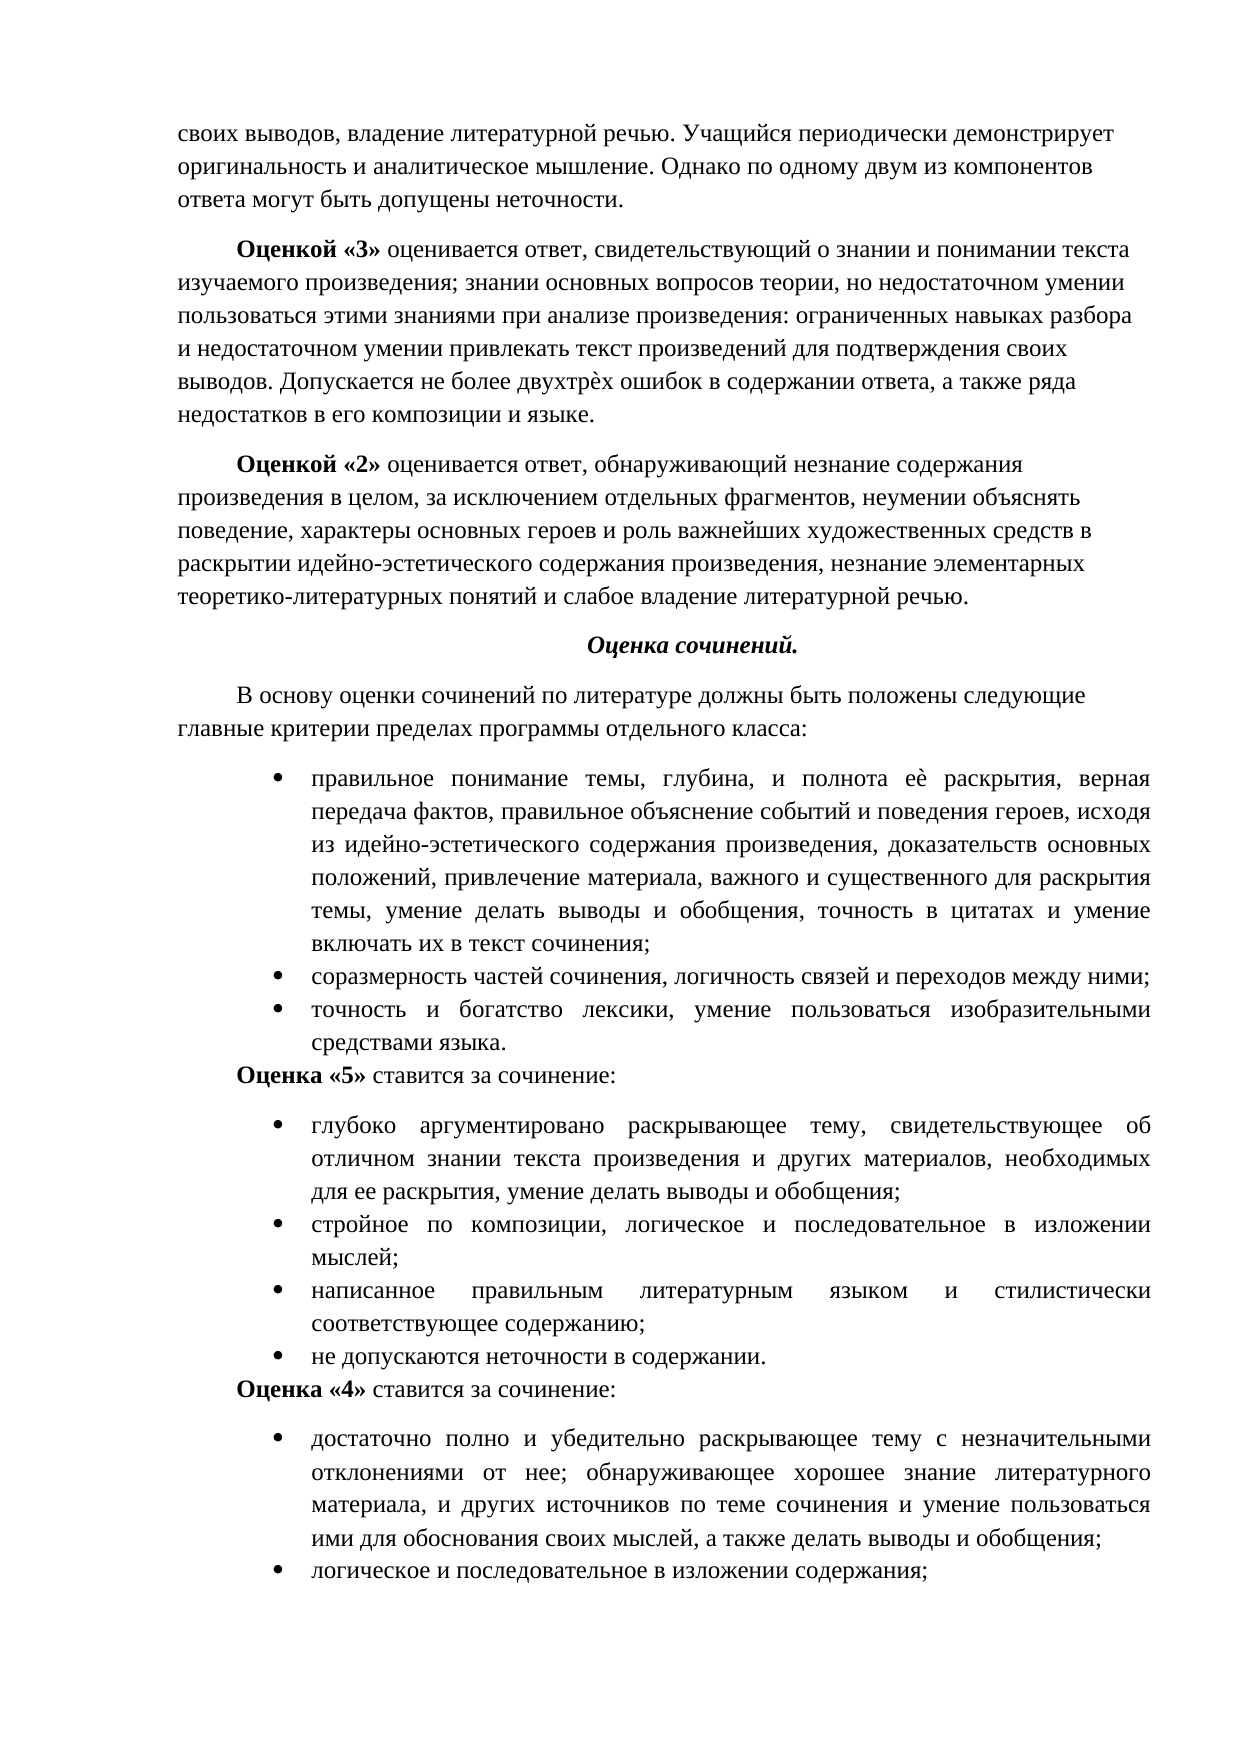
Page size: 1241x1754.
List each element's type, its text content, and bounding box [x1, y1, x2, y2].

text Оценка «5» ставится за сочинение: [177, 1060, 1152, 1089]
list точность и богатство лексики, умение пользоваться изобразительными средствами языка. [274, 994, 1152, 1056]
list стройное по композиции, логическое и последовательное в изложении мыслей; [274, 1209, 1152, 1271]
list соразмерность частей сочинения, логичность связей и переходов между ними; [274, 961, 1152, 990]
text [177, 118, 1152, 213]
text Оценкой «2» оценивается ответ, обнаруживающий незнание содержания произведения в целом, за исключением отдельных фрагментов, неумении объяснять поведение, характеры основных героев и роль важнейших художественных средств в раскрытии идейно-эстетического содержания произведения, незнание элементарных теоретико-литературных понятий и слабое владение литературной речью. [177, 449, 1152, 609]
list логическое и последовательное в изложении содержания; [274, 1556, 1152, 1584]
list не допускаются неточности в содержании. [274, 1341, 1152, 1369]
list правильное понимание темы, глубина, и полнота еѐ раскрытия, верная передача фактов, правильное объяснение событий и поведения героев, исходя из идейно-эстетического содержания произведения, доказательств основных положений, привлечение материала, важного и существенного для раскрытия темы, умение делать выводы и обобщения, точность в цитатах и умение включать их в текст сочинения; [274, 763, 1152, 957]
text Оценка сочинений. [177, 630, 1152, 659]
list достаточно полно и убедительно раскрывающее тему с незначительными отклонениями от нее; обнаруживающее хорошее знание литературного материала, и других источников по теме сочинения и умение пользоваться ими для обоснования своих мыслей, а также делать выводы и обобщения; [274, 1423, 1152, 1551]
list глубоко аргументировано раскрывающее тему, свидетельствующее об отличном знании текста произведения и других материалов, необходимых для ее раскрытия, умение делать выводы и обобщения; [274, 1110, 1152, 1204]
text Оценкой «3» оценивается ответ, свидетельствующий о знании и понимании текста изучаемого произведения; знании основных вопросов теории, но недостаточном умении пользоваться этими знаниями при анализе произведения: ограниченных навыках разбора и недостаточном умении привлекать текст произведений для подтверждения своих выводов. Допускается не более двухтрѐх ошибок в содержании ответа, а также ряда недостатков в его композиции и языке. [177, 234, 1152, 428]
text В основу оценки сочинений по литературе должны быть положены следующие главные критерии пределах программы отдельного класса: [177, 680, 1152, 742]
text Оценка «4» ставится за сочинение: [177, 1374, 1152, 1403]
list написанное правильным литературным языком и стилистически соответствующее содержанию; [274, 1275, 1152, 1337]
